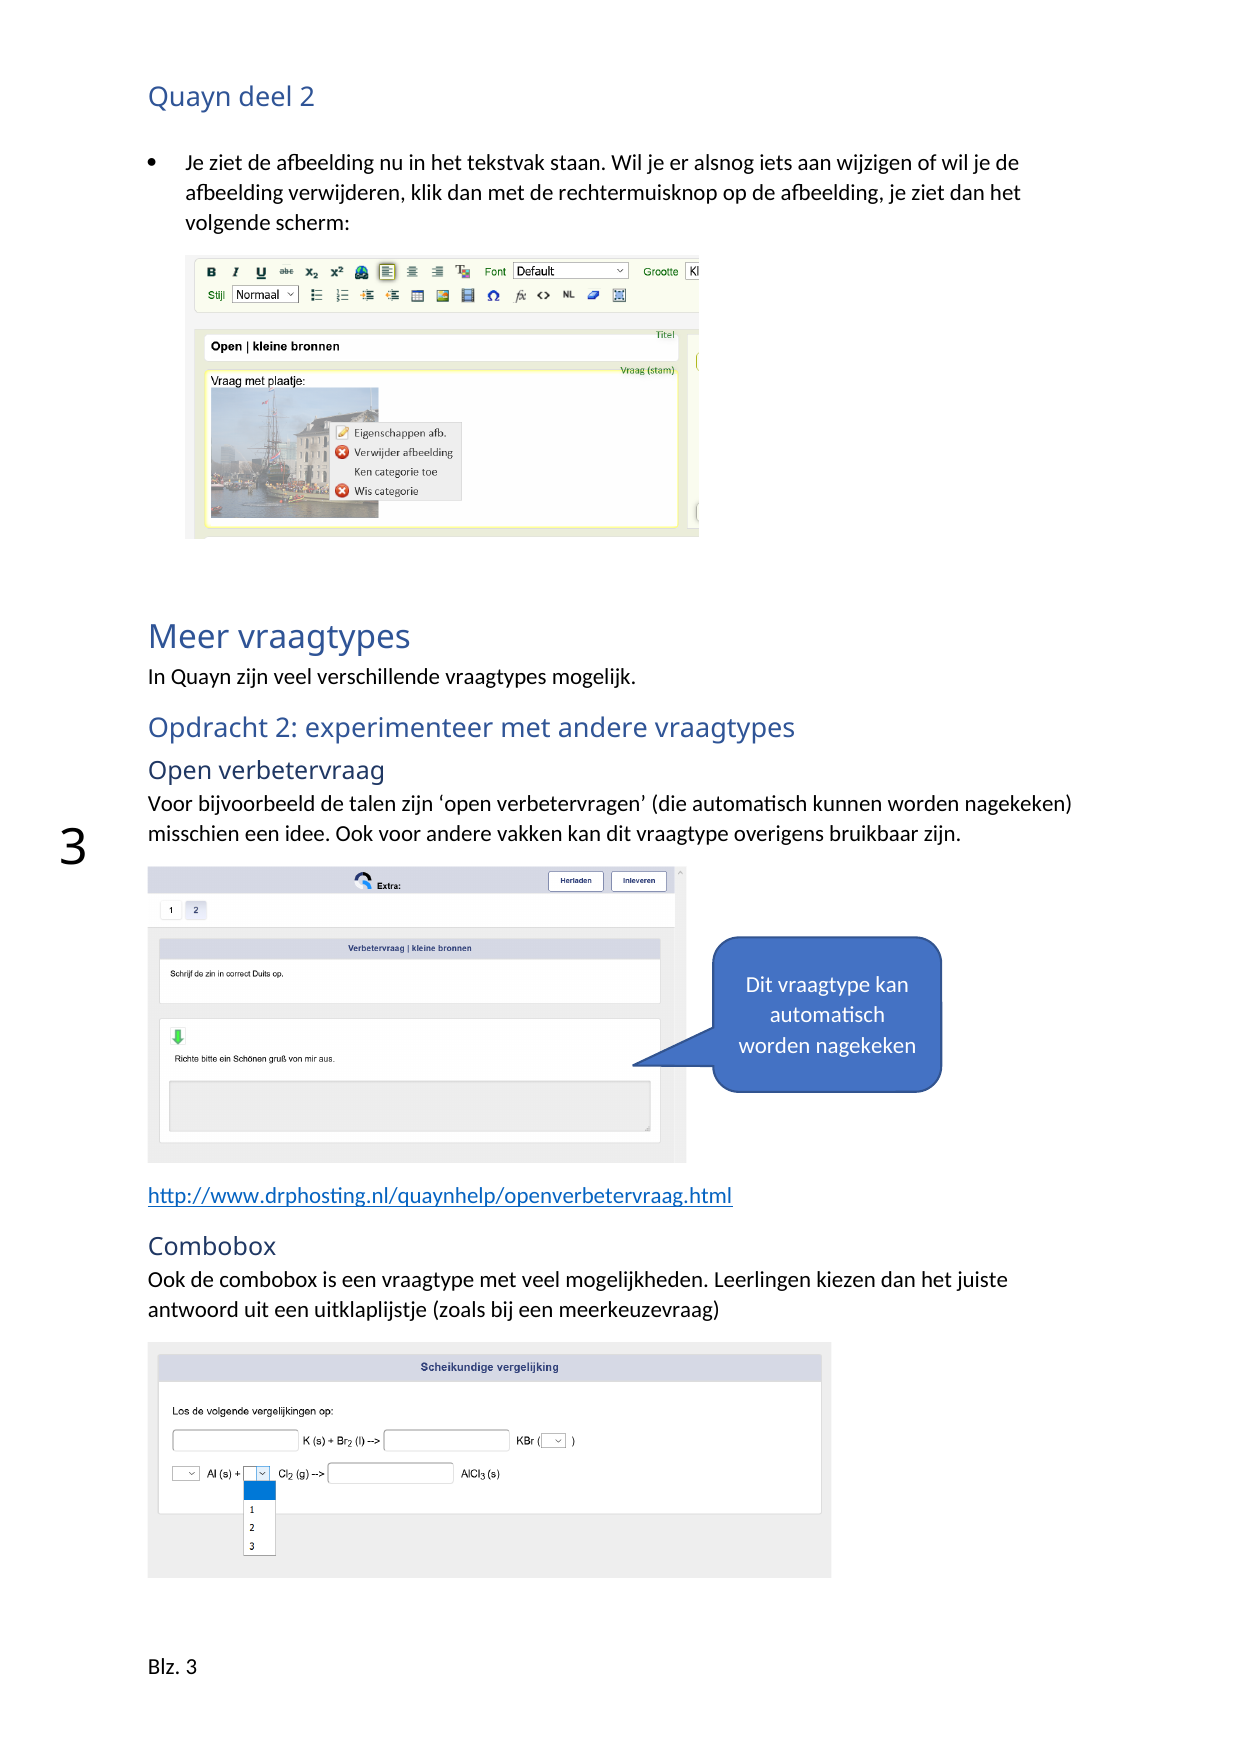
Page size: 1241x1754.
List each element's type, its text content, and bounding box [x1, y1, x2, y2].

picture [147, 1342, 832, 1578]
text In Quayn zijn veel verschillende vraagtypes mogelijk. [148, 662, 1093, 690]
picture [185, 255, 699, 539]
subtitle Combobox [148, 1228, 1093, 1263]
text Voor bijvoorbeeld de talen zijn ‘open verbetervragen’ (die automatisch kunnen worden nagekeken) misschien een idee. Ook voor andere vakken kan dit vraagtype overigens bruikbaar zijn. [148, 789, 1093, 848]
text Ook de combobox is een vraagtype met veel mogelijkheden. Leerlingen kiezen dan het juiste antwoord uit een uitklaplijstje (zoals bij een meerkeuzevraag) [148, 1265, 1093, 1323]
text http://www.drphosting.nl/quaynhelp/openverbetervraag.html [148, 1182, 1093, 1210]
subtitle Opdracht 2: experimenteer met andere vraagtypes [148, 709, 1093, 746]
picture [147, 866, 687, 1163]
list Je ziet de afbeelding nu in het tekstvak staan. Wil je er alsnog iets aan wijzigen of wil je de afbeelding verwijderen, klik dan met de rechtermuisknop op de afbeelding, je ziet dan het volgende scherm: [148, 148, 1093, 236]
subtitle Meer vraagtypes [148, 613, 1093, 658]
subtitle Open verbetervraag [148, 753, 1093, 787]
